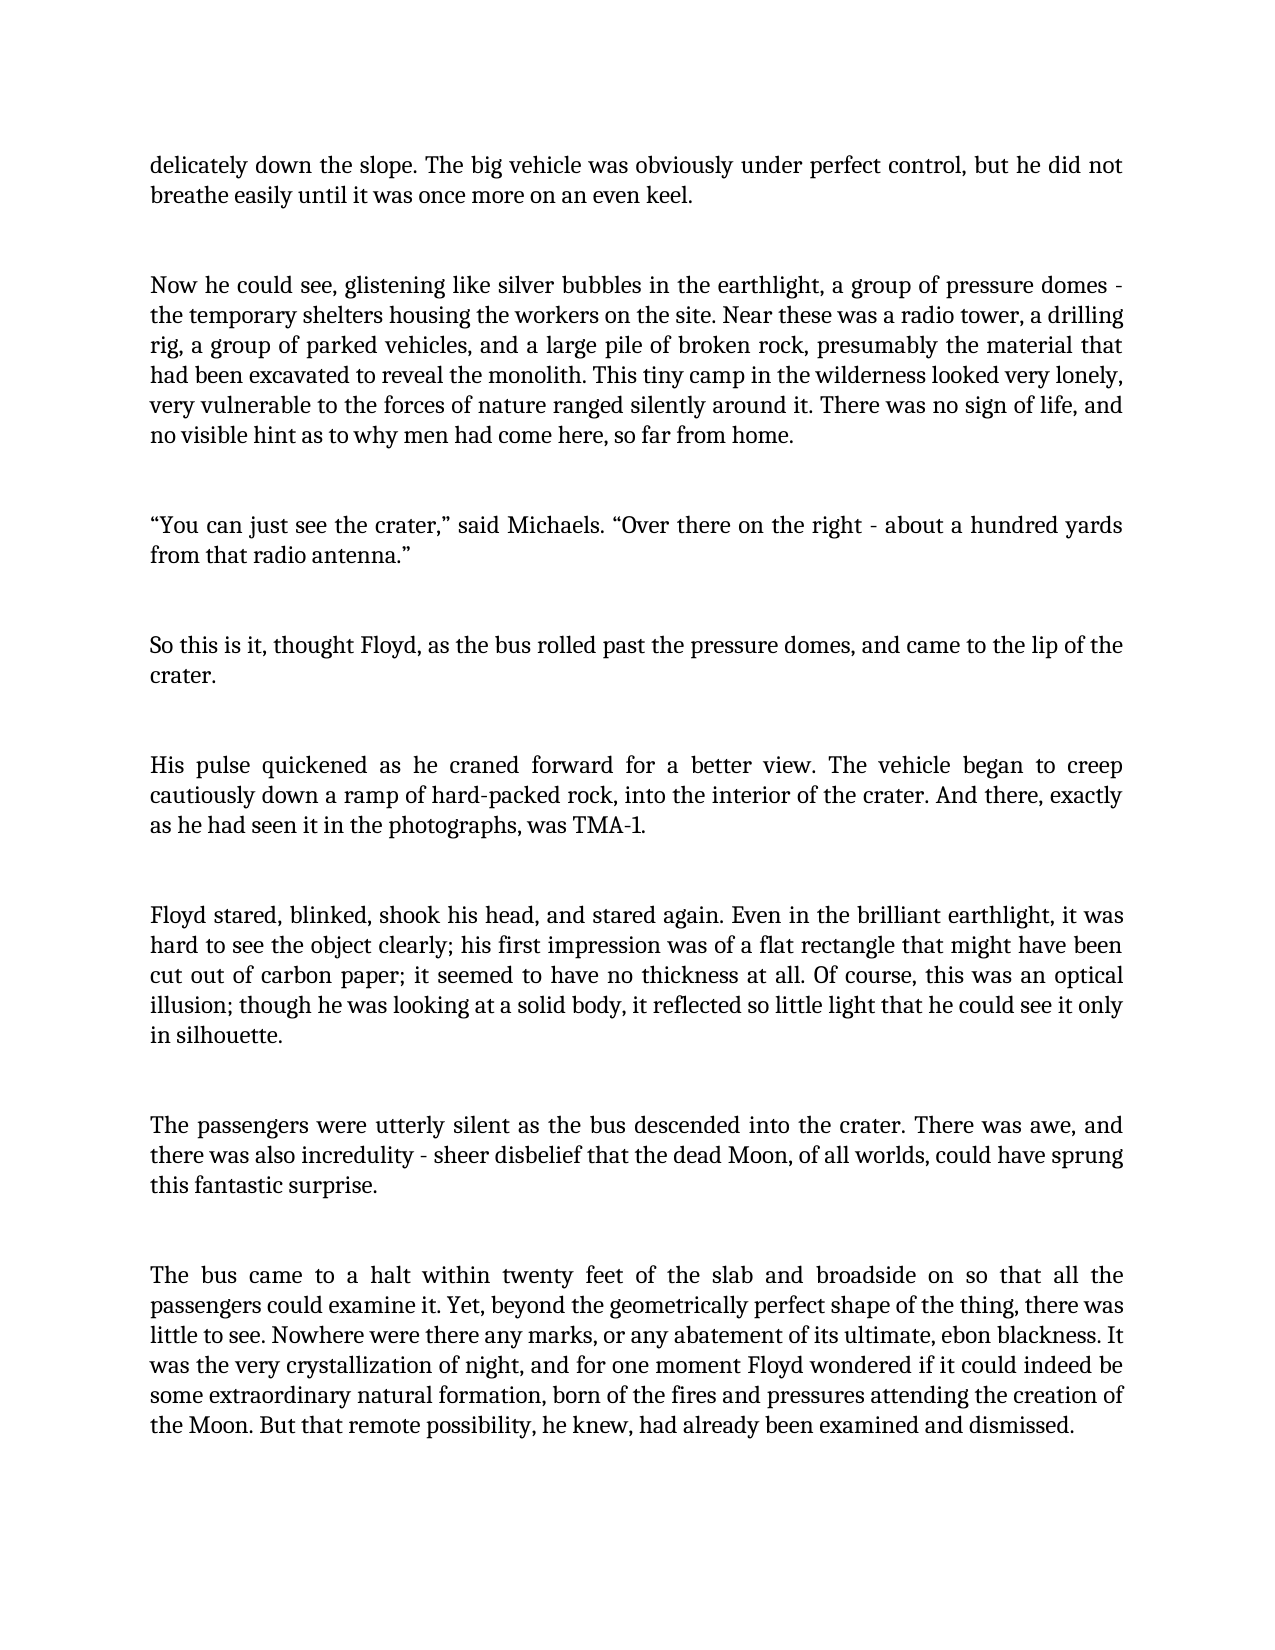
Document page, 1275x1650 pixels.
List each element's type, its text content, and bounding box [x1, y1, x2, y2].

text “You can just see the crater,” said Michaels. “Over there on the right - about a hundred yards from that radio antenna.” [150, 510, 1125, 570]
text So this is it, thought Floyd, as the bus rolled past the pressure domes, and came to the lip of the crater. [150, 630, 1125, 690]
text Now he could see, glistening like silver bubbles in the earthlight, a group of pressure domes - the temporary shelters housing the workers on the site. Near these was a radio tower, a drilling rig, a group of parked vehicles, and a large pile of broken rock, presumably the material that had been excavated to reveal the monolith. This tiny camp in the wilderness looked very lonely, very vulnerable to the forces of nature ranged silently around it. There was no sign of life, and no visible hint as to why men had come here, so far from home. [150, 270, 1125, 450]
text His pulse quickened as he craned forward for a better view. The vehicle began to creep cautiously down a ramp of hard-packed rock, into the interior of the crater. And there, exactly as he had seen it in the photographs, was TMA-1. [150, 750, 1125, 840]
text The passengers were utterly silent as the bus descended into the crater. There was awe, and there was also incredulity - sheer disbelief that the dead Moon, of all worlds, could have sprung this fantastic surprise. [150, 1110, 1125, 1200]
text The bus came to a halt within twenty feet of the slab and broadside on so that all the passengers could examine it. Yet, beyond the geometrically perfect shape of the thing, there was little to see. Nowhere were there any marks, or any abatement of its ultimate, ebon blackness. It was the very crystallization of night, and for one moment Floyd wondered if it could indeed be some extraordinary natural formation, born of the fires and pressures attending the creation of the Moon. But that remote possibility, he knew, had already been examined and dismissed. [150, 1260, 1125, 1440]
text Floyd stared, blinked, shook his head, and stared again. Even in the brilliant earthlight, it was hard to see the object clearly; his first impression was of a flat rectangle that might have been cut out of carbon paper; it seemed to have no thickness at all. Of course, this was an optical illusion; though he was looking at a solid body, it reflected so little light that he could see it only in silhouette. [150, 900, 1125, 1050]
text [150, 150, 1125, 210]
